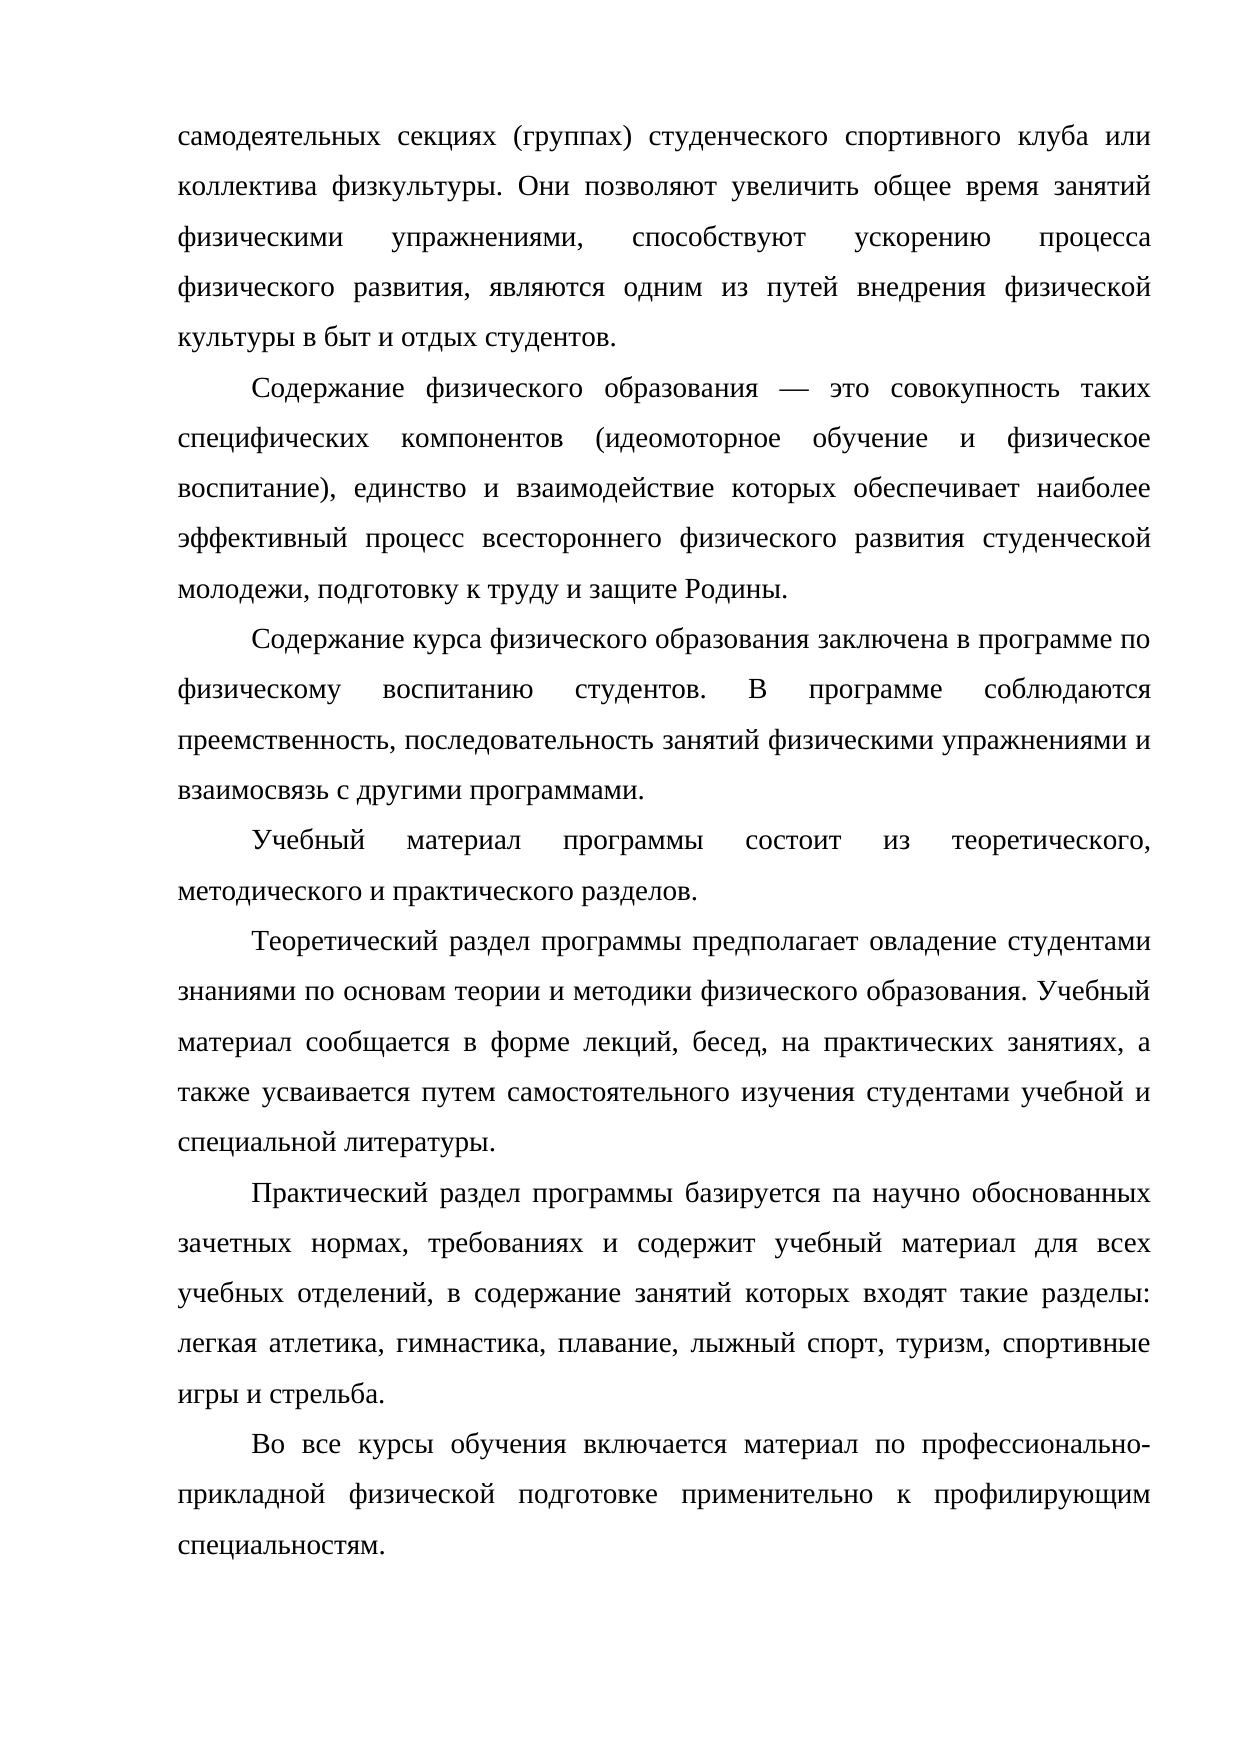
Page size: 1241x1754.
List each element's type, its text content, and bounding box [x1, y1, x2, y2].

text Содержание физического образования — это совокупность таких специфических компонентов (идеомоторное обучение и физическое воспитание), единство и взаимодействие которых обеспечивает наиболее эффективный процесс всестороннего физического развития студенческой молодежи, подготовку к труду и защите Родины. [177, 370, 1152, 604]
text Во все курсы обучения включается материал по профессионально-прикладной физической подготовке применительно к профилирующим специальностям. [177, 1426, 1152, 1560]
text Содержание курса физического образования заключена в программе по физическому воспитанию студентов. В программе соблюдаются преемственность, последовательность занятий физическими упражнениями и взаимосвязь с другими программами. [177, 621, 1152, 806]
text Теоретический раздел программы предполагает овладение студентами знаниями по основам теории и методики физического образования. Учебный материал сообщается в форме лекций, бесед, на практических занятиях, а также усваивается путем самостоятельного изучения студентами учебной и специальной литературы. [177, 923, 1152, 1158]
text Практический раздел программы базируется па научно обоснованных зачетных нормах, требованиях и содержит учебный материал для всех учебных отделений, в содержание занятий которых входят такие разделы: легкая атлетика, гимнастика, плавание, лыжный спорт, туризм, спортивные игры и стрельба. [177, 1175, 1152, 1409]
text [177, 118, 1152, 353]
text Учебный материал программы состоит из теоретического, методического и практического разделов. [177, 822, 1152, 906]
